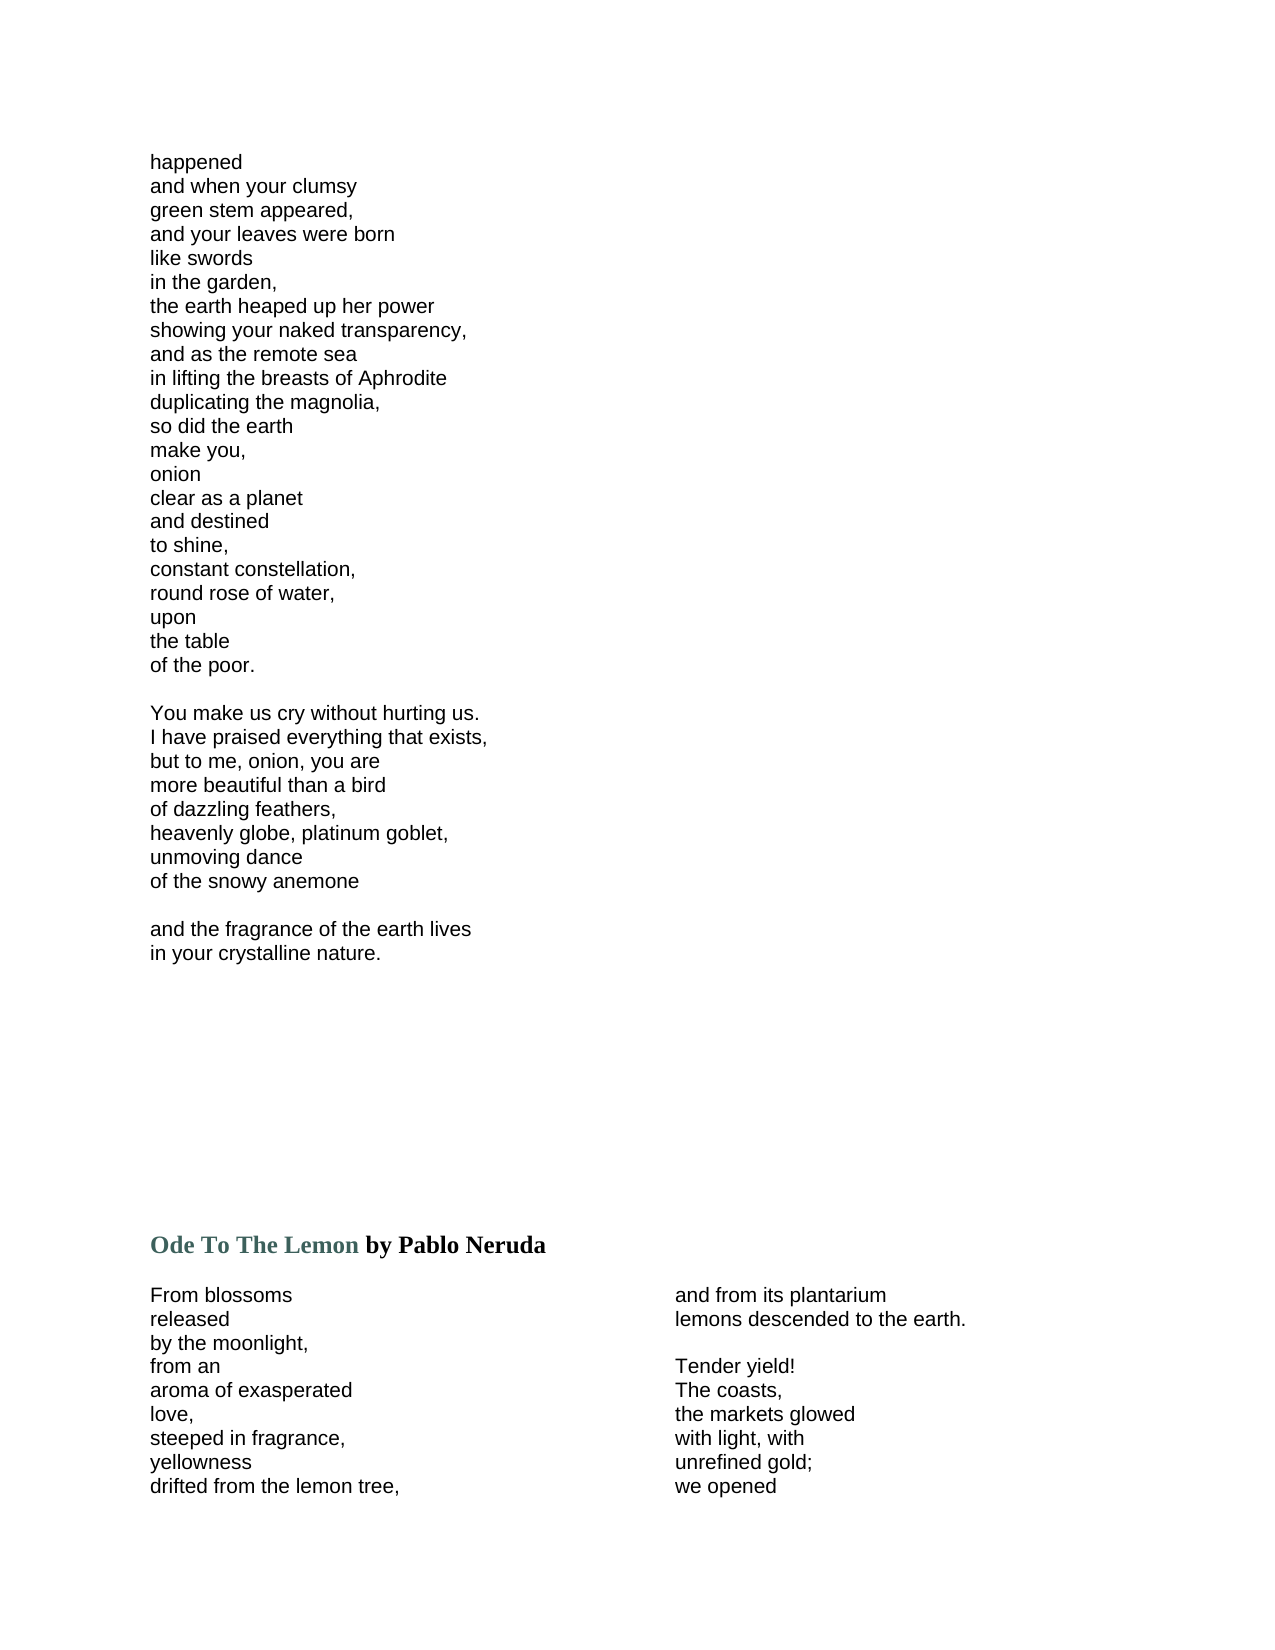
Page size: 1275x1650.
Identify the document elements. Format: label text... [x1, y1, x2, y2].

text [150, 150, 1125, 964]
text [150, 1282, 600, 1498]
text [675, 1282, 1125, 1498]
text Ode To The Lemon by Pablo Neruda [150, 1230, 1125, 1258]
